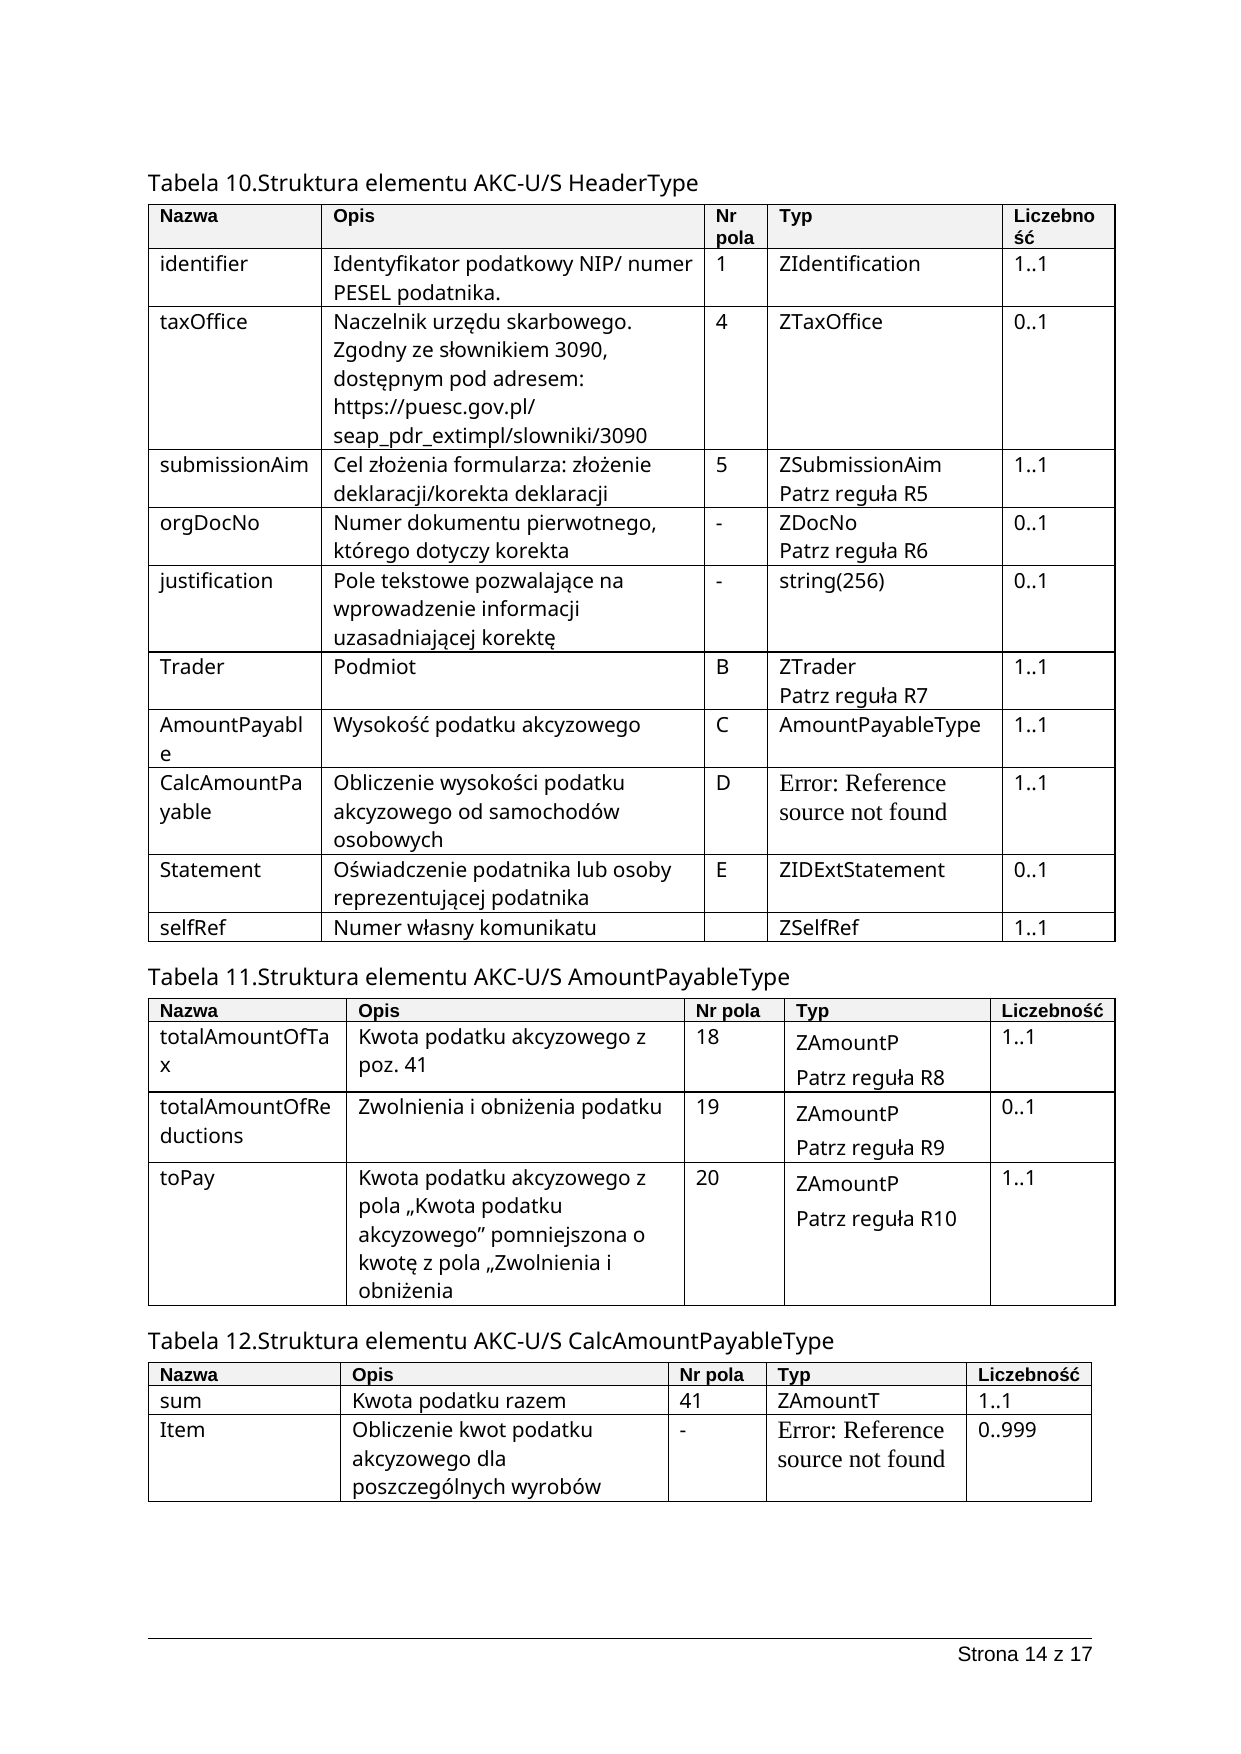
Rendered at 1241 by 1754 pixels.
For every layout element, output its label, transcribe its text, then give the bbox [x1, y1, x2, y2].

table_cell ZDocNo Patrz reguła R6 [768, 508, 1002, 565]
table_cell 19 [685, 1093, 784, 1162]
table_cell orgDocNo [149, 508, 321, 565]
table_cell 0..1 [1003, 566, 1114, 651]
table_cell ZSelfRef [768, 913, 1002, 941]
table_cell 1..1 [1003, 768, 1114, 854]
table_cell selfRef [149, 913, 321, 941]
table_cell 1..1 [1003, 913, 1114, 941]
table_header Nr pola [705, 205, 767, 248]
table_cell Obliczenie wysokości podatku akcyzowego od samochodów osobowych [322, 768, 704, 854]
table_cell 1..1 [1003, 450, 1114, 507]
table_cell AmountPayableType [768, 710, 1002, 767]
table_cell 0..1 [991, 1093, 1114, 1162]
table_cell Identyfikator podatkowy NIP/ numer PESEL podatnika. [322, 249, 704, 306]
table_cell ZAmountP Patrz reguła R8 [785, 1022, 990, 1091]
table_cell 0..1 [1003, 307, 1114, 449]
table_header Nazwa [149, 205, 321, 248]
table_cell Numer dokumentu pierwotnego, którego dotyczy korekta [322, 508, 704, 565]
table_cell totalAmountOfTax [149, 1022, 346, 1091]
table_header Typ [768, 205, 1002, 248]
table_cell Statement [149, 855, 321, 912]
table_cell submissionAim [149, 450, 321, 507]
table_cell C [705, 710, 767, 767]
table_cell string(256) [768, 566, 1002, 651]
table_cell 4 [705, 307, 767, 449]
table_cell Oświadczenie podatnika lub osoby reprezentującej podatnika [322, 855, 704, 912]
table_cell Cel złożenia formularza: złożenie deklaracji/korekta deklaracji [322, 450, 704, 507]
table_cell Obliczenie kwot podatku akcyzowego dla poszczególnych wyrobów [341, 1415, 668, 1501]
table_cell 1..1 [1003, 710, 1114, 767]
table_cell Kwota podatku akcyzowego z pola „Kwota podatku akcyzowego” pomniejszona o kwotę z pola „Zwolnienia i obniżenia [347, 1163, 684, 1305]
table_cell [705, 913, 767, 941]
table_cell Zwolnienia i obniżenia podatku [347, 1093, 684, 1162]
table_header Liczebność [991, 999, 1114, 1021]
table_cell CalcAmountPayable [149, 768, 321, 854]
table_cell Numer własny komunikatu [322, 913, 704, 941]
table_cell Pole tekstowe pozwalające na wprowadzenie informacji uzasadniającej korektę [322, 566, 704, 651]
table_cell 1..1 [1003, 249, 1114, 306]
table_cell 5 [705, 450, 767, 507]
table_cell AmountPayable [149, 710, 321, 767]
table_cell E [705, 855, 767, 912]
table_header Nr pola [685, 999, 784, 1021]
table_cell 0..1 [1003, 855, 1114, 912]
table_cell - [669, 1415, 766, 1501]
table_cell Item [149, 1415, 340, 1501]
table_cell D [705, 768, 767, 854]
table_cell justification [149, 566, 321, 651]
table_header Opis [322, 205, 704, 248]
table_cell Naczelnik urzędu skarbowego. Zgodny ze słownikiem 3090, dostępnym pod adresem: https://puesc.gov.pl/seap_pdr_extimpl/slowniki/3090 [322, 307, 704, 449]
table_cell Kwota podatku razem [341, 1386, 668, 1414]
table_cell 0..1 [1003, 508, 1114, 565]
table_cell Kwota podatku akcyzowego z poz. 41 [347, 1022, 684, 1091]
table_cell 0..999 [967, 1415, 1091, 1501]
table_cell ZTrader Patrz reguła R7 [768, 653, 1002, 709]
table_cell sum [149, 1386, 340, 1414]
table_cell ZIdentification [768, 249, 1002, 306]
table_cell Wysokość podatku akcyzowego [322, 710, 704, 767]
table_cell ZSubmissionAim Patrz reguła R5 [768, 450, 1002, 507]
table_cell identifier [149, 249, 321, 306]
table_cell ZAmountP Patrz reguła R10 [785, 1163, 990, 1305]
table_header Liczebność [1003, 205, 1114, 248]
table_header Nazwa [149, 999, 346, 1021]
table_header Typ [767, 1363, 966, 1385]
table_header Nazwa [149, 1363, 340, 1385]
table_cell toPay [149, 1163, 346, 1305]
table_cell - [705, 508, 767, 565]
table_cell ZAmountP Patrz reguła R9 [785, 1093, 990, 1162]
table_cell ZIDExtStatement [768, 855, 1002, 912]
table_header Typ [785, 999, 990, 1021]
table_cell 1..1 [991, 1163, 1114, 1305]
table_header Opis [347, 999, 684, 1021]
table_cell ZTaxOffice [768, 307, 1002, 449]
table_header Nr pola [669, 1363, 766, 1385]
table_cell 20 [685, 1163, 784, 1305]
table_cell 18 [685, 1022, 784, 1091]
table_cell Trader [149, 653, 321, 709]
table_cell ZAmountT [767, 1386, 966, 1414]
table_header Liczebność [967, 1363, 1091, 1385]
table_cell 1 [705, 249, 767, 306]
table_cell Podmiot [322, 653, 704, 709]
table_cell totalAmountOfReductions [149, 1093, 346, 1162]
table_cell taxOffice [149, 307, 321, 449]
table_cell B [705, 653, 767, 709]
table_cell 41 [669, 1386, 766, 1414]
table_cell 1..1 [1003, 653, 1114, 709]
table_cell 1..1 [967, 1386, 1091, 1414]
table_cell 1..1 [991, 1022, 1114, 1091]
table_cell - [705, 566, 767, 651]
table_header Opis [341, 1363, 668, 1385]
